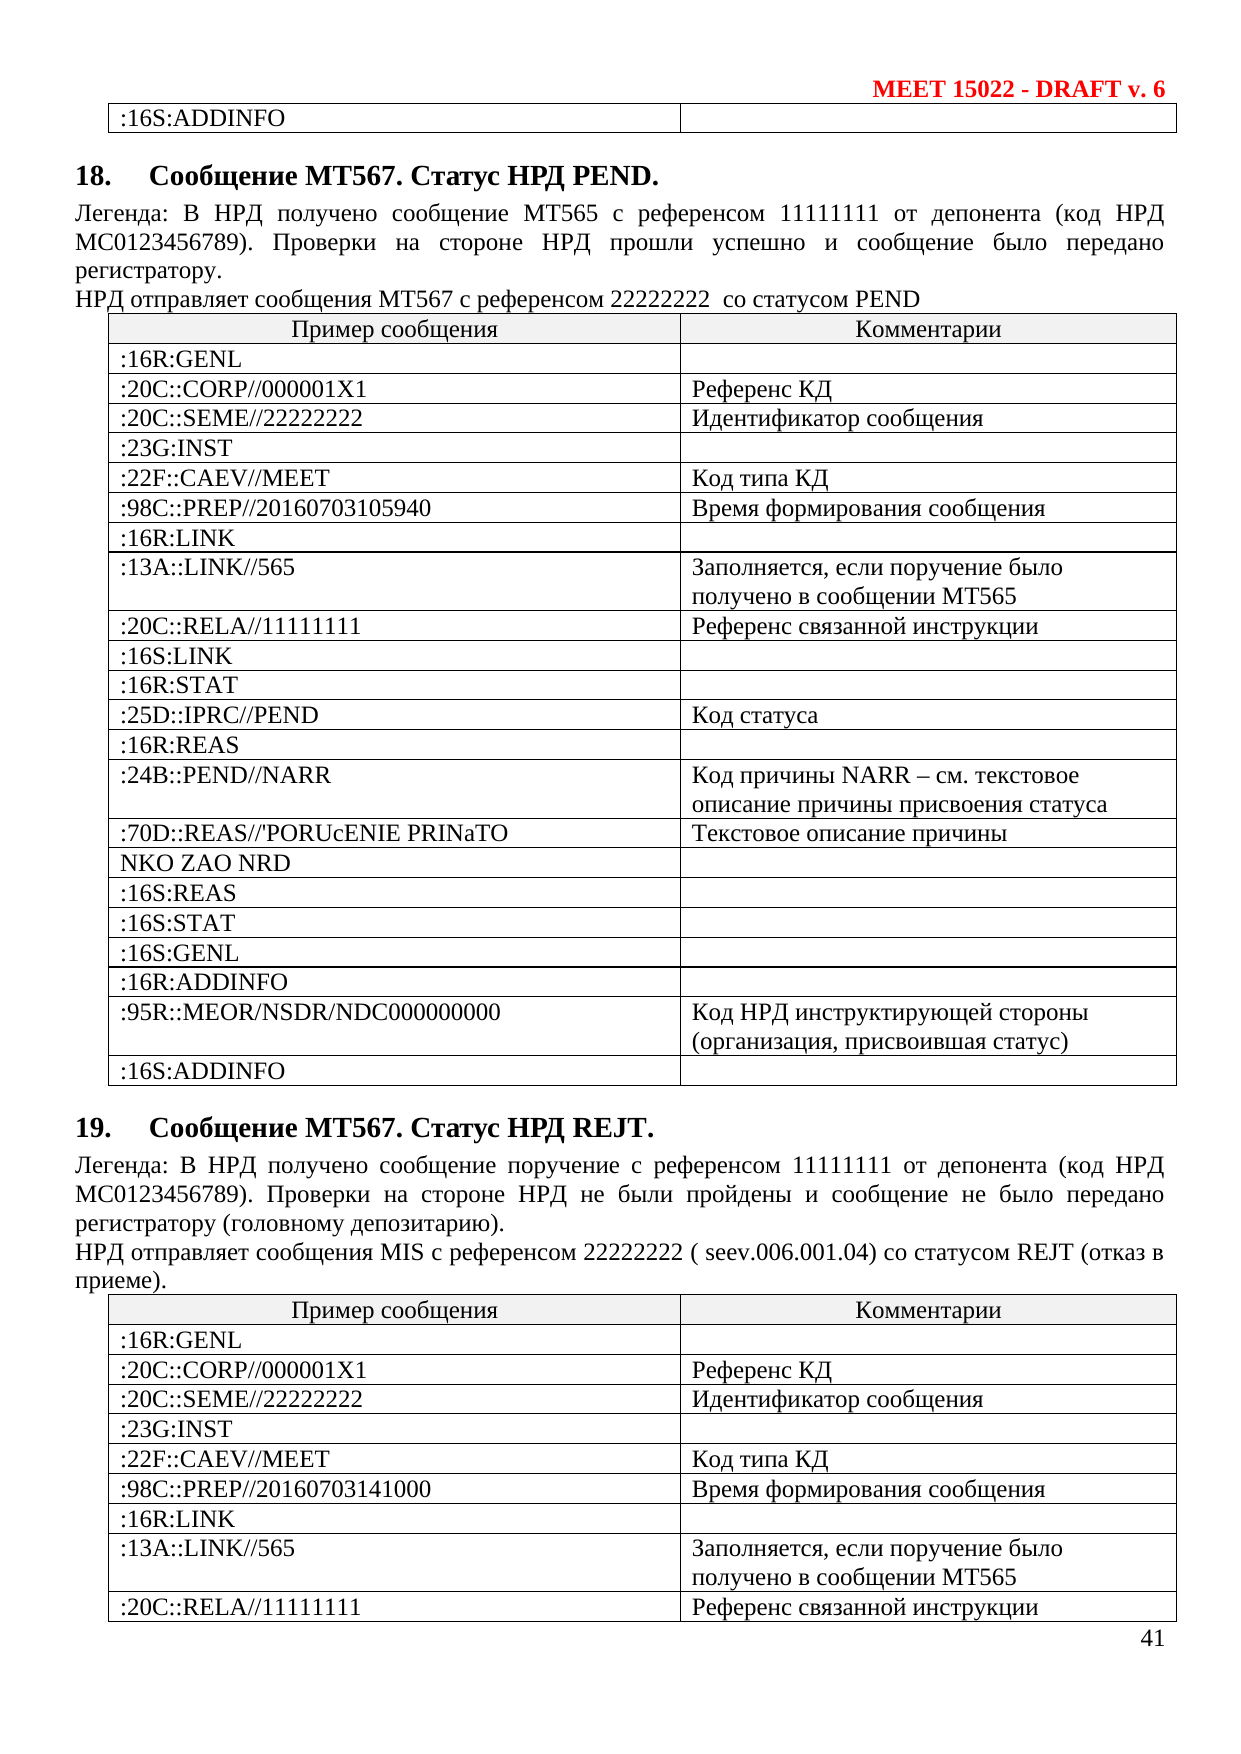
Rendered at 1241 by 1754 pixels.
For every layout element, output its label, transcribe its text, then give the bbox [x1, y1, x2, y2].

table_cell Референс КД [681, 374, 1176, 402]
list Легенда: В НРД получено сообщение поручение с референсом 11111111 от депонента (код НРД МС0123456789). Проверки на стороне НРД не были пройдены и сообщение не было передано регистратору (головному депозитарию). [75, 1150, 1165, 1237]
table_cell Код НРД инструктирующей стороны (организация, присвоившая статус) [681, 997, 1176, 1055]
table_cell [681, 848, 1176, 877]
table_cell [681, 908, 1176, 937]
table_cell :20C::CORP//000001X1 [109, 374, 680, 402]
table_cell Код типа КД [681, 1444, 1176, 1473]
table_cell Заполняется, если поручение было получено в сообщении МТ565 [681, 553, 1176, 610]
table_cell :20C::SEME//22222222 [109, 404, 680, 432]
table_cell :13A::LINK//565 [109, 1534, 680, 1591]
table_cell [681, 433, 1176, 462]
table_cell [681, 671, 1176, 699]
table_header Комментарии [681, 1295, 1176, 1324]
table_header Пример сообщения [109, 314, 680, 343]
table_cell Референс связанной инструкции [681, 1592, 1176, 1621]
table_cell :20C::RELA//11111111 [109, 611, 680, 640]
table_header Комментарии [681, 314, 1176, 343]
table_cell :16R:GENL [109, 344, 680, 373]
table_cell [681, 1056, 1176, 1084]
table_cell :20C::SEME//22222222 [109, 1385, 680, 1413]
table_cell :16R:LINK [109, 523, 680, 551]
list НРД отправляет сообщения MIS с референсом 22222222 ( seev.006.001.04) со статусом REJT (отказ в приеме). [75, 1237, 1165, 1294]
table_header Пример сообщения [109, 1295, 680, 1324]
table_cell :20C::CORP//000001X1 [109, 1355, 680, 1383]
table_cell Время формирования сообщения [681, 1474, 1176, 1503]
table_cell Референс КД [681, 1355, 1176, 1383]
table_cell :16S:STAT [109, 908, 680, 937]
table_cell Заполняется, если поручение было получено в сообщении МТ565 [681, 1534, 1176, 1591]
table_cell :16S:REAS [109, 878, 680, 907]
table_cell :16S:LINK [109, 641, 680, 669]
subtitle Сообщение МТ567. Статус НРД PEND. [75, 158, 1165, 192]
table_cell :16R:LINK [109, 1504, 680, 1532]
table_cell :95R::MEOR/NSDR/NDC000000000 [109, 997, 680, 1055]
table_cell Идентификатор сообщения [681, 1385, 1176, 1413]
table_cell [681, 1504, 1176, 1532]
subtitle Сообщение МТ567. Статус НРД REJT. [75, 1111, 1165, 1144]
table_cell :16R:GENL [109, 1325, 680, 1354]
table_cell :16R:STAT [109, 671, 680, 699]
table_cell [681, 1414, 1176, 1443]
table_cell :20C::RELA//11111111 [109, 1592, 680, 1621]
table_cell :24B::PEND//NARR [109, 760, 680, 817]
table_cell :23G:INST [109, 433, 680, 462]
table_cell :16R:REAS [109, 730, 680, 759]
table_cell :25D::IPRC//PEND [109, 700, 680, 729]
table_cell [681, 878, 1176, 907]
table_cell [681, 730, 1176, 759]
table_cell :98C::PREP//20160703141000 [109, 1474, 680, 1503]
table_cell :23G:INST [109, 1414, 680, 1443]
table_cell Код причины NARR – см. текстовое описание причины присвоения статуса [681, 760, 1176, 817]
table_cell Код статуса [681, 700, 1176, 729]
table_cell [681, 344, 1176, 373]
list Легенда: В НРД получено сообщение МТ565 с референсом 11111111 от депонента (код НРД МС0123456789). Проверки на стороне НРД прошли успешно и сообщение было передано регистратору. [75, 198, 1165, 284]
table_cell [681, 1325, 1176, 1354]
table_cell Время формирования сообщения [681, 493, 1176, 522]
table_cell Текстовое описание причины [681, 819, 1176, 847]
table_cell NKO ZAO NRD [109, 848, 680, 877]
table_cell Идентификатор сообщения [681, 404, 1176, 432]
table_cell [681, 641, 1176, 669]
table_cell [681, 104, 1176, 132]
table_cell :13A::LINK//565 [109, 553, 680, 610]
table_cell [681, 968, 1176, 996]
table_cell :16S:GENL [109, 938, 680, 966]
table_cell :22F::CAEV//MEET [109, 463, 680, 492]
table_cell :16S:ADDINFO [109, 1056, 680, 1084]
table_cell Референс связанной инструкции [681, 611, 1176, 640]
table_cell :16S:ADDINFO [109, 104, 680, 132]
table_cell :16R:ADDINFO [109, 968, 680, 996]
list НРД отправляет сообщения МТ567 с референсом 22222222 со статусом PEND [75, 284, 1165, 313]
table_cell :22F::CAEV//MEET [109, 1444, 680, 1473]
table_cell [681, 523, 1176, 551]
table_cell [681, 938, 1176, 966]
table_cell :98C::PREP//20160703105940 [109, 493, 680, 522]
table_cell Код типа КД [681, 463, 1176, 492]
table_cell :70D::REAS//'PORUcENIE PRINaTO [109, 819, 680, 847]
